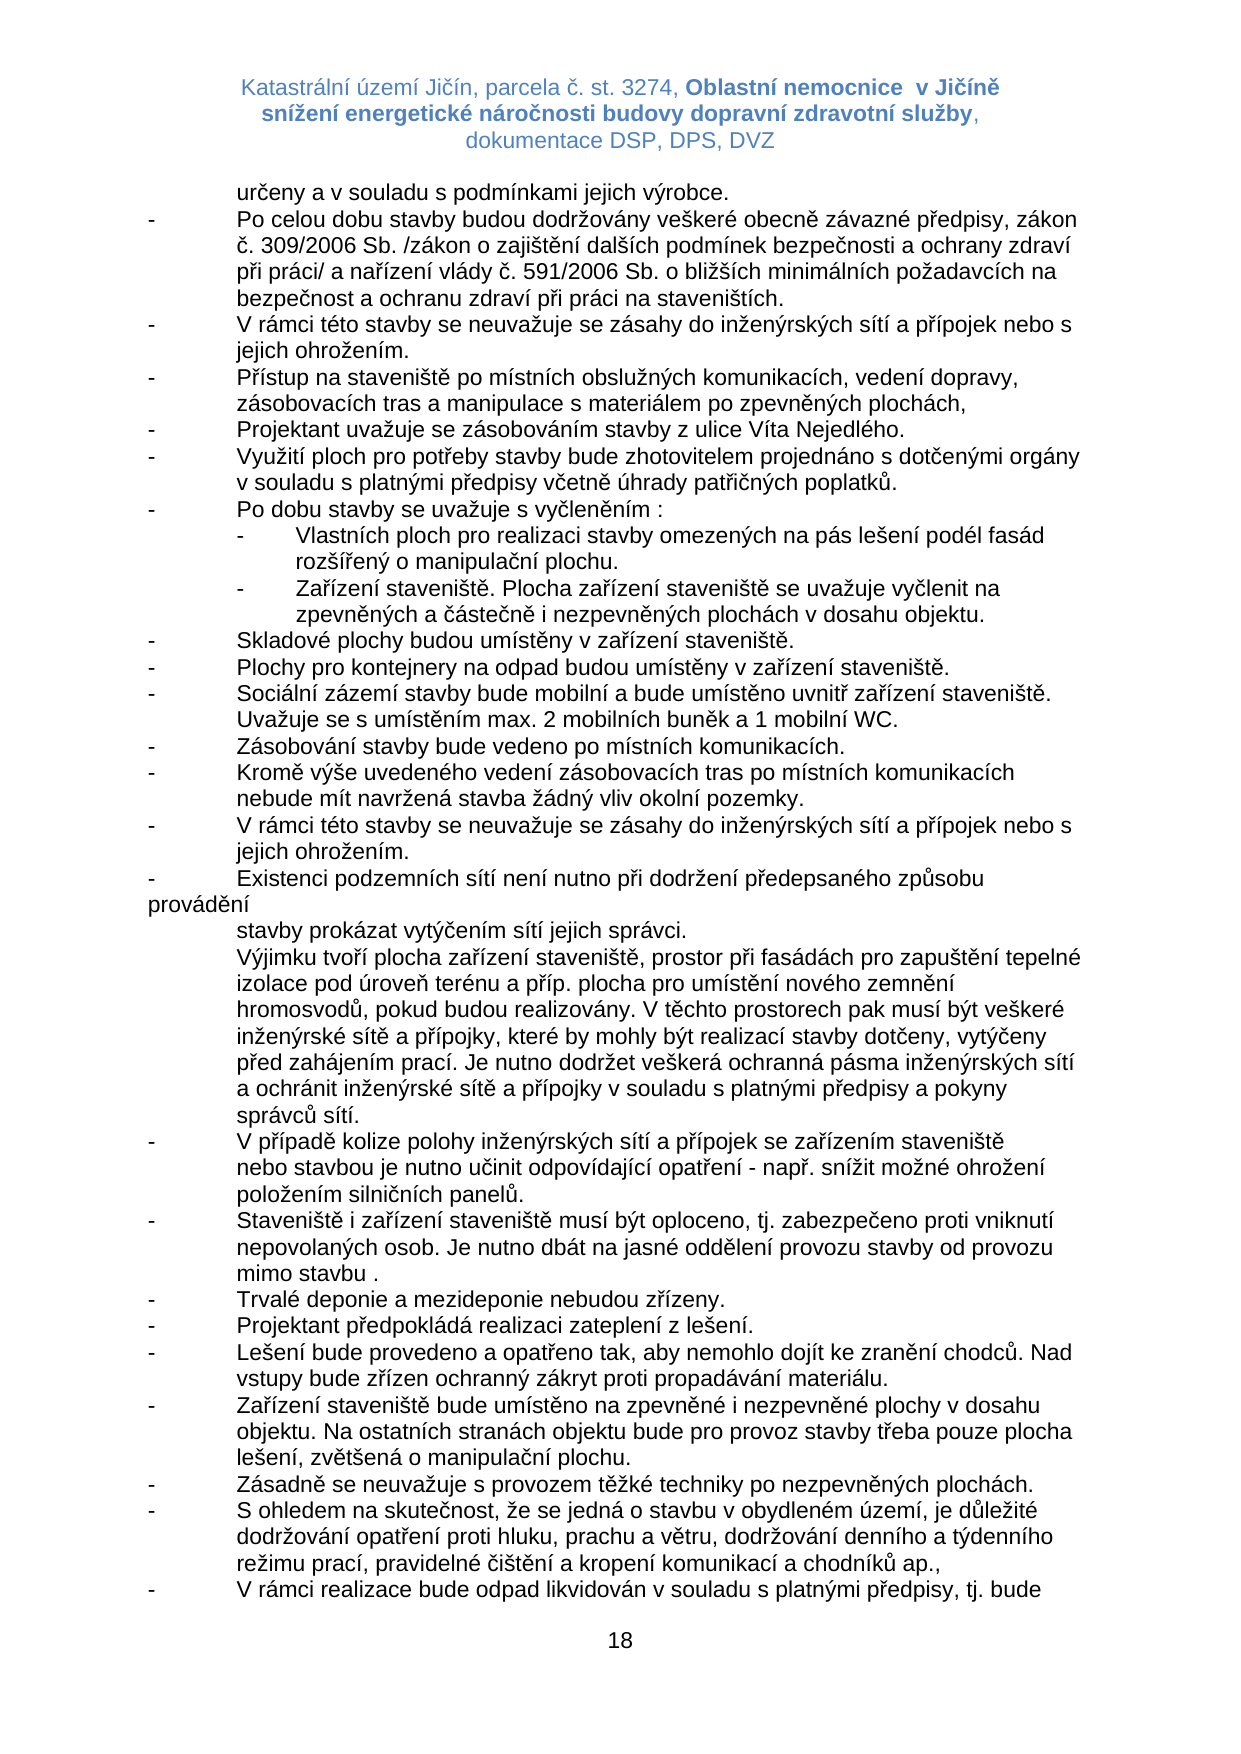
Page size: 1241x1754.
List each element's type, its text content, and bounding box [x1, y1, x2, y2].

text - Projektant předpokládá realizaci zateplení z lešení. [148, 1312, 1092, 1339]
text jejich ohrožením. [148, 337, 1092, 364]
text - Přístup na staveniště po místních obslužných komunikacích, vedení dopravy, [148, 364, 1092, 390]
text - Sociální zázemí stavby bude mobilní a bude umístěno uvnitř zařízení staveniště. [148, 680, 1092, 706]
text inženýrské sítě a přípojky, které by mohly být realizací stavby dotčeny, vytýčeny [148, 1023, 1092, 1049]
text - Zásadně se neuvažuje s provozem těžké techniky po nezpevněných plochách. [148, 1471, 1092, 1497]
text položením silničních panelů. [148, 1181, 1092, 1207]
text v souladu s platnými předpisy včetně úhrady patřičných poplatků. [148, 469, 1092, 496]
text hromosvodů, pokud budou realizovány. V těchto prostorech pak musí být veškeré [148, 996, 1092, 1023]
text vstupy bude zřízen ochranný zákryt proti propadávání materiálu. [148, 1365, 1092, 1392]
text mimo stavbu . [148, 1260, 1092, 1286]
text - V rámci realizace bude odpad likvidován v souladu s platnými předpisy, tj. bude [148, 1576, 1092, 1602]
text rozšířený o manipulační plochu. [148, 548, 1092, 574]
text - Plochy pro kontejnery na odpad budou umístěny v zařízení staveniště. [148, 654, 1092, 680]
text - Vlastních ploch pro realizaci stavby omezených na pás lešení podél fasád [148, 522, 1092, 548]
text - Po celou dobu stavby budou dodržovány veškeré obecně závazné předpisy, zákon [148, 206, 1092, 232]
text nebo stavbou je nutno učinit odpovídající opatření - např. snížit možné ohrožení [148, 1154, 1092, 1181]
text - Projektant uvažuje se zásobováním stavby z ulice Víta Nejedlého. [148, 416, 1092, 443]
text před zahájením prací. Je nutno dodržet veškerá ochranná pásma inženýrských sítí [148, 1049, 1092, 1075]
text - Existenci podzemních sítí není nutno při dodržení předepsaného způsobu provádění [148, 864, 1092, 917]
text - Zařízení staveniště bude umístěno na zpevněné i nezpevněné plochy v dosahu [148, 1392, 1092, 1418]
text - Skladové plochy budou umístěny v zařízení staveniště. [148, 627, 1092, 654]
text zásobovacích tras a manipulace s materiálem po zpevněných plochách, [148, 390, 1092, 416]
text Výjimku tvoří plocha zařízení staveniště, prostor při fasádách pro zapuštění tepelné [148, 943, 1092, 970]
text správců sítí. [148, 1102, 1092, 1128]
text - Zařízení staveniště. Plocha zařízení staveniště se uvažuje vyčlenit na [148, 574, 1092, 601]
text lešení, zvětšená o manipulační plochu. [148, 1444, 1092, 1471]
text jejich ohrožením. [148, 838, 1092, 864]
text - Trvalé deponie a mezideponie nebudou zřízeny. [148, 1286, 1092, 1312]
text zpevněných a částečně i nezpevněných plochách v dosahu objektu. [148, 601, 1092, 627]
text - Kromě výše uvedeného vedení zásobovacích tras po místních komunikacích [148, 759, 1092, 785]
text dodržování opatření proti hluku, prachu a větru, dodržování denního a týdenního [148, 1523, 1092, 1550]
text stavby prokázat vytýčením sítí jejich správci. [148, 917, 1092, 943]
text - Zásobování stavby bude vedeno po místních komunikacích. [148, 733, 1092, 759]
text při práci/ a nařízení vlády č. 591/2006 Sb. o bližších minimálních požadavcích na [148, 258, 1092, 285]
text nebude mít navržená stavba žádný vliv okolní pozemky. [148, 785, 1092, 812]
text režimu prací, pravidelné čištění a kropení komunikací a chodníků ap., [148, 1550, 1092, 1576]
text - V rámci této stavby se neuvažuje se zásahy do inženýrských sítí a přípojek nebo s [148, 311, 1092, 337]
text bezpečnost a ochranu zdraví při práci na staveništích. [148, 285, 1092, 311]
text - Po dobu stavby se uvažuje s vyčleněním : [148, 496, 1092, 522]
text - Využití ploch pro potřeby stavby bude zhotovitelem projednáno s dotčenými orgány [148, 443, 1092, 469]
text - Staveniště i zařízení staveniště musí být oploceno, tj. zabezpečeno proti vniknutí [148, 1207, 1092, 1233]
text objektu. Na ostatních stranách objektu bude pro provoz stavby třeba pouze plocha [148, 1418, 1092, 1444]
text - V případě kolize polohy inženýrských sítí a přípojek se zařízením staveniště [148, 1128, 1092, 1154]
text určeny a v souladu s podmínkami jejich výrobce. [148, 179, 1092, 206]
text a ochránit inženýrské sítě a přípojky v souladu s platnými předpisy a pokyny [148, 1075, 1092, 1102]
text izolace pod úroveň terénu a příp. plocha pro umístění nového zemnění [148, 970, 1092, 996]
text - V rámci této stavby se neuvažuje se zásahy do inženýrských sítí a přípojek nebo s [148, 812, 1092, 838]
text č. 309/2006 Sb. /zákon o zajištění dalších podmínek bezpečnosti a ochrany zdraví [148, 232, 1092, 258]
text nepovolaných osob. Je nutno dbát na jasné oddělení provozu stavby od provozu [148, 1233, 1092, 1260]
text - S ohledem na skutečnost, že se jedná o stavbu v obydleném území, je důležité [148, 1497, 1092, 1523]
text - Lešení bude provedeno a opatřeno tak, aby nemohlo dojít ke zranění chodců. Nad [148, 1339, 1092, 1365]
text Uvažuje se s umístěním max. 2 mobilních buněk a 1 mobilní WC. [148, 706, 1092, 733]
